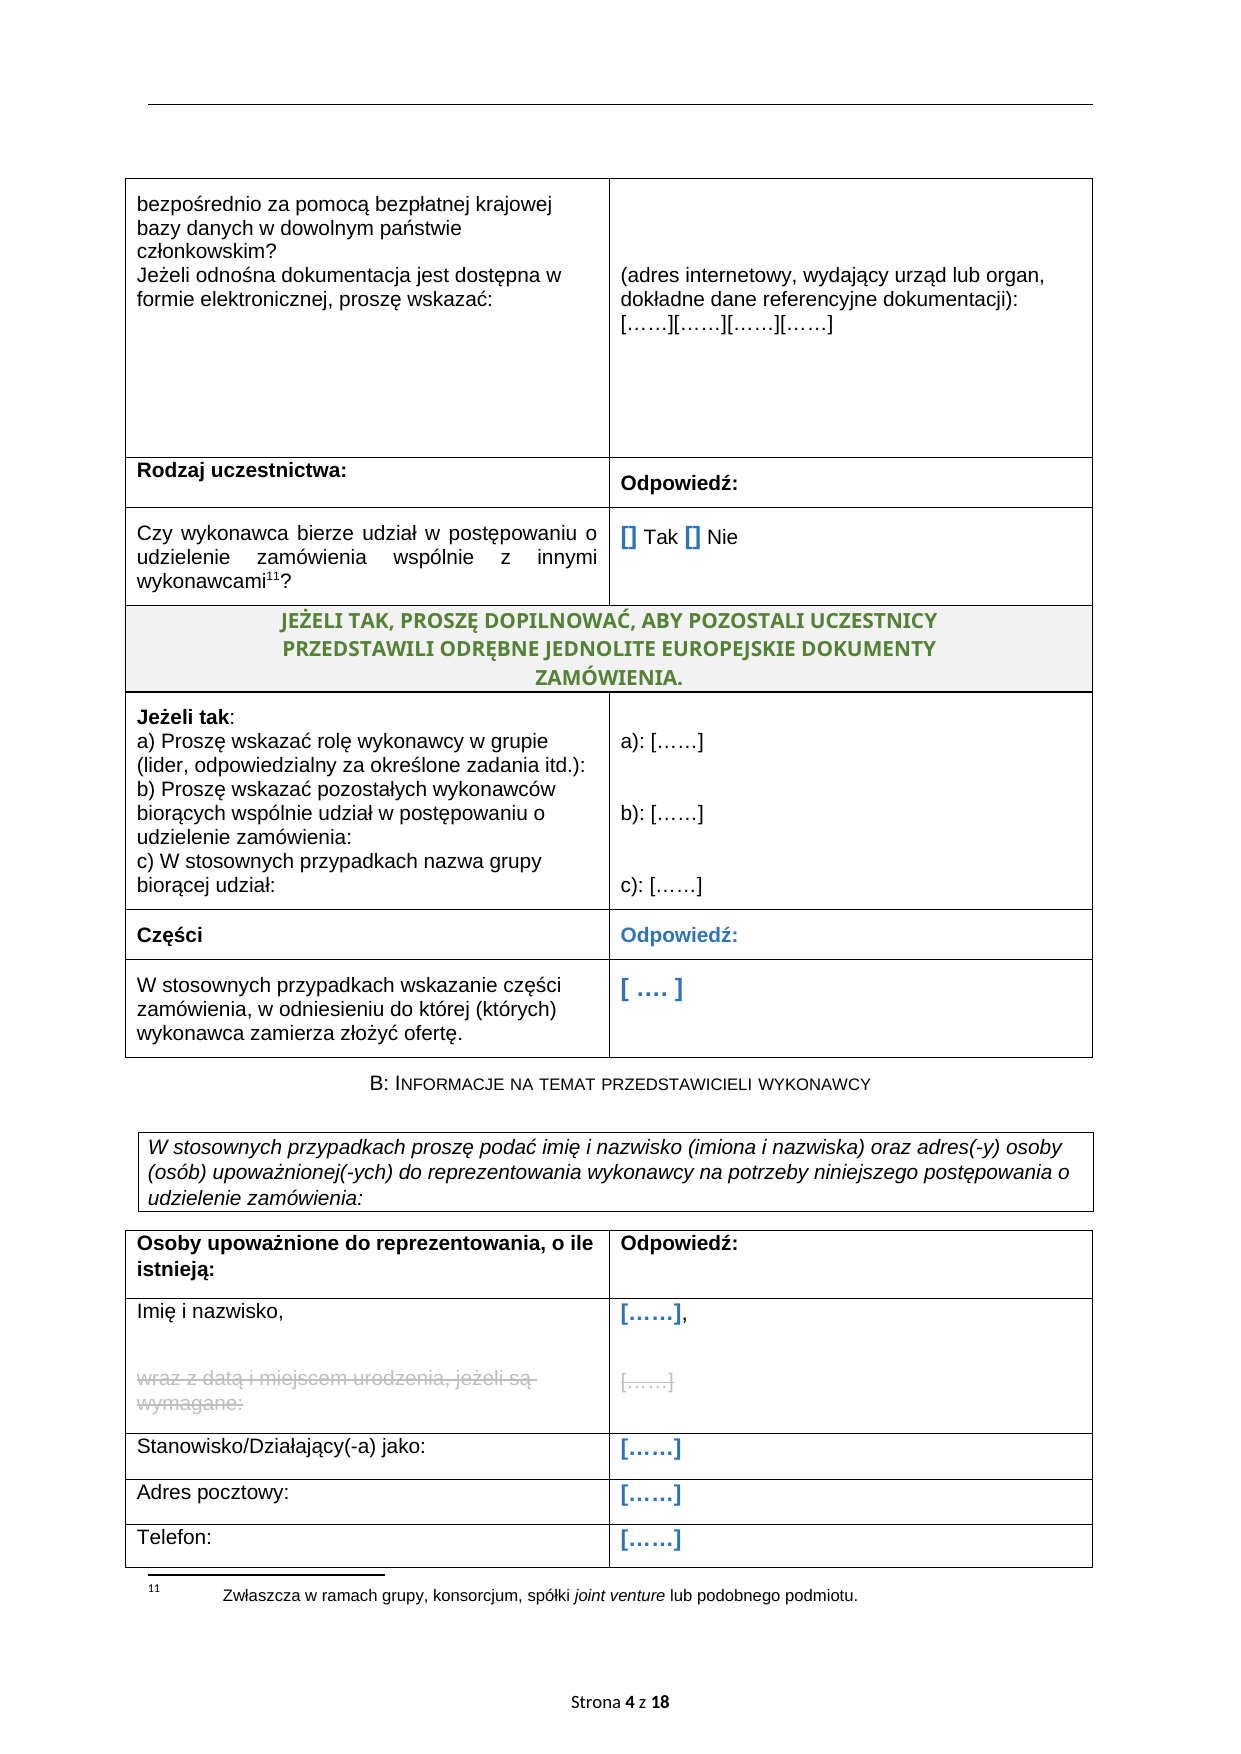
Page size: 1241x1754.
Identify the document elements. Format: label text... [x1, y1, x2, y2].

table_cell [……], [……] [610, 1299, 1092, 1433]
table_cell [] Tak [] Nie [610, 508, 1092, 605]
table_cell a): [……] b): [……] c): [……] [610, 693, 1092, 909]
table_cell Stanowisko/Działający(-a) jako: [126, 1434, 609, 1478]
table_cell W stosownych przypadkach wskazanie części zamówienia, w odniesieniu do której (których) wykonawca zamierza złożyć ofertę. [126, 960, 609, 1057]
table_header Osoby upoważnione do reprezentowania, o ile istnieją: [126, 1231, 609, 1298]
table_cell Części [126, 910, 609, 959]
text W stosownych przypadkach proszę podać imię i nazwisko (imiona i nazwiska) oraz adres(-y) osoby (osób) upoważnionej(-ych) do reprezentowania wykonawcy na potrzeby niniejszego postępowania o udzielenie zamówienia: [139, 1133, 1093, 1211]
table_cell Odpowiedź: [610, 910, 1092, 959]
table_cell [……] [610, 1525, 1092, 1567]
table_cell [ …. ] [610, 960, 1092, 1057]
table_cell Czy wykonawca bierze udział w postępowaniu o udzielenie zamówienia wspólnie z innymi wykonawcami? [126, 508, 609, 605]
table_cell Telefon: [126, 1525, 609, 1567]
table_cell Odpowiedź: [610, 458, 1092, 507]
table_cell [……] [610, 1480, 1092, 1524]
table_cell [……] [610, 1434, 1092, 1478]
table_cell Rodzaj uczestnictwa: [126, 458, 609, 507]
table_cell Adres pocztowy: [126, 1480, 609, 1524]
table_header Odpowiedź: [610, 1231, 1092, 1298]
title B: Informacje na temat przedstawicieli wykonawcy [148, 1071, 1093, 1094]
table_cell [610, 179, 1092, 457]
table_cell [126, 179, 609, 457]
table_cell Imię i nazwisko, wraz z datą i miejscem urodzenia, jeżeli są wymagane: [126, 1299, 609, 1433]
table_cell JEŻELI TAK, PROSZĘ DOPILNOWAĆ, ABY POZOSTALI UCZESTNICY PRZEDSTAWILI ODRĘBNE JEDNOLITE EUROPEJSKIE DOKUMENTY ZAMÓWIENIA. [126, 606, 1092, 691]
table_cell Jeżeli tak: a) Proszę wskazać rolę wykonawcy w grupie (lider, odpowiedzialny za określone zadania itd.): b) Proszę wskazać pozostałych wykonawców biorących wspólnie udział w postępowaniu o udzielenie zamówienia: c) W stosownych przypadkach nazwa grupy biorącej udział: [126, 693, 609, 909]
